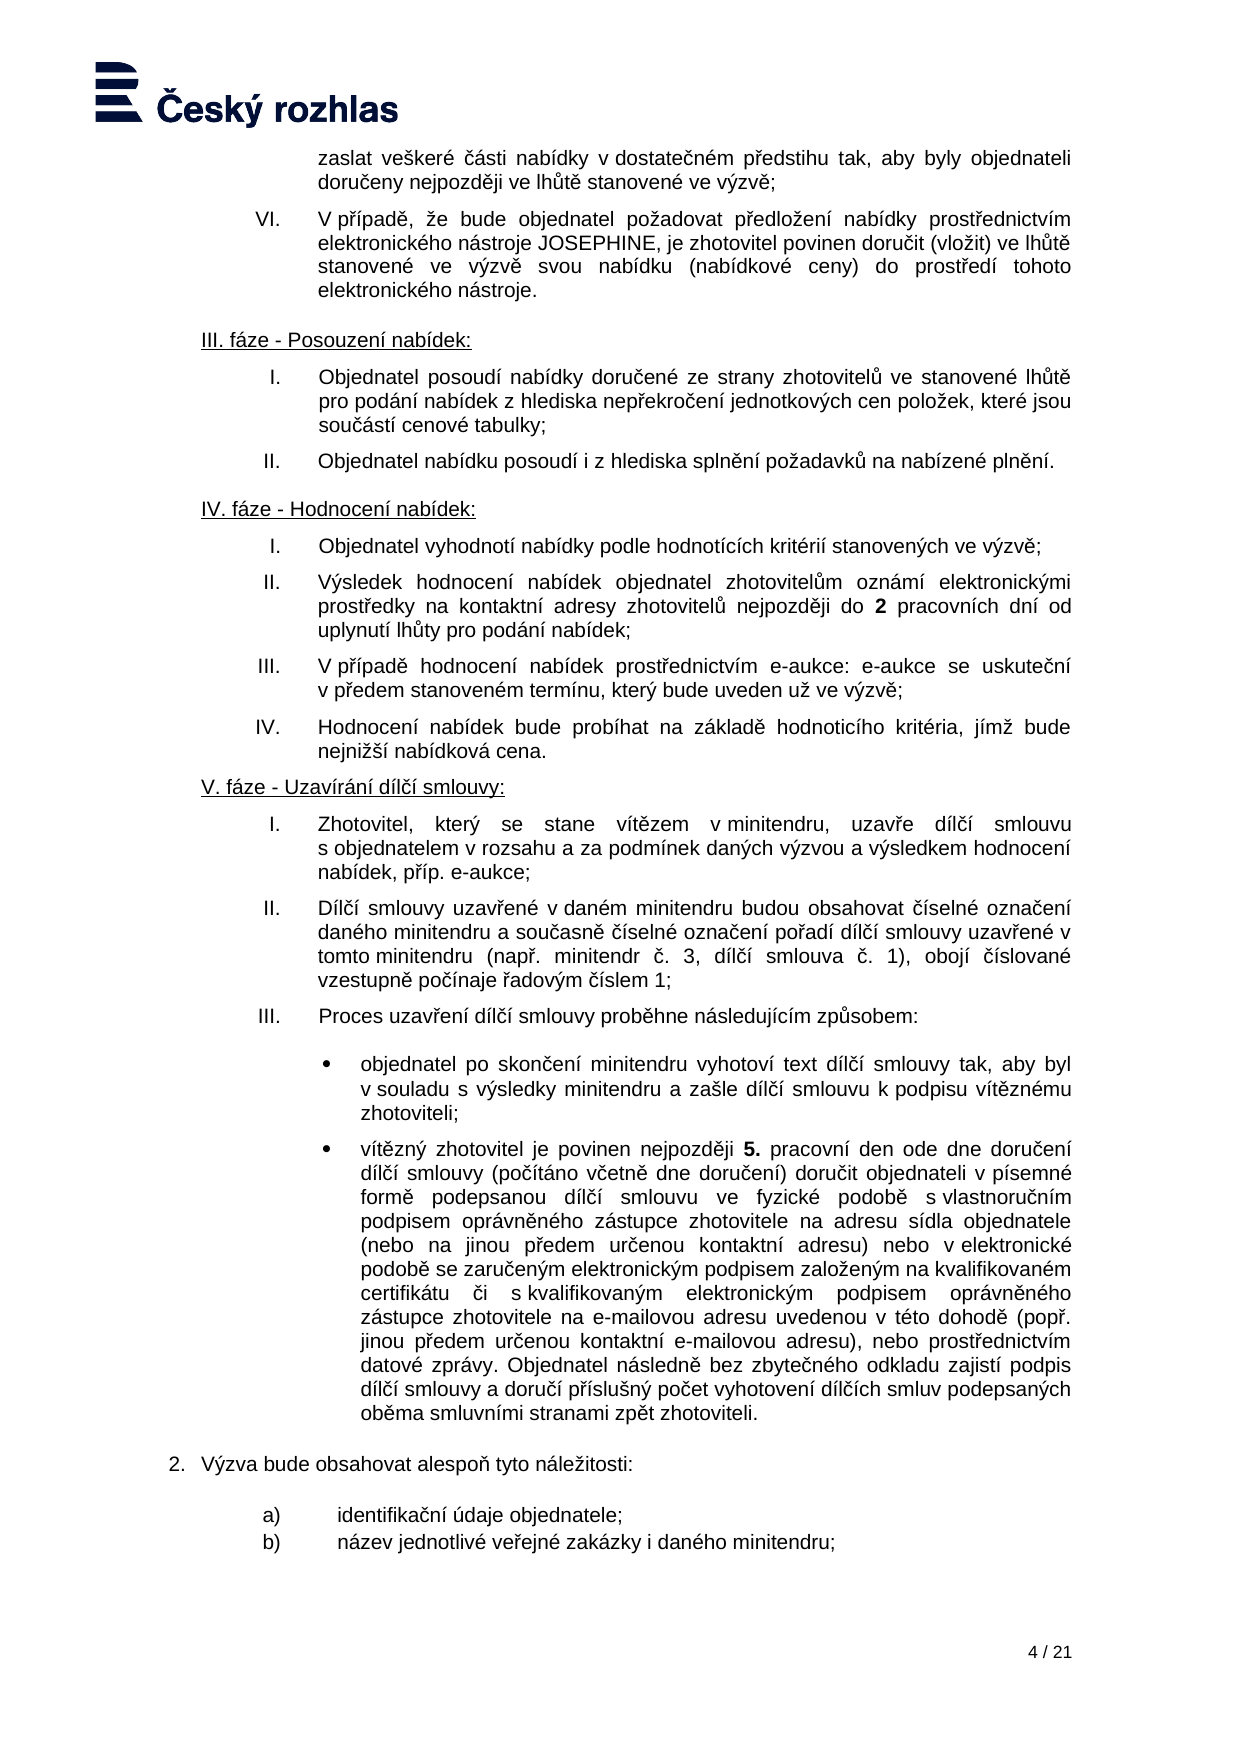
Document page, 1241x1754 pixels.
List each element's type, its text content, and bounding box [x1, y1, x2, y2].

picture [95, 62, 398, 128]
list Výzva bude obsahovat alespoň tyto náležitosti: [168, 1450, 1072, 1476]
list Hodnocení nabídek bude probíhat na základě hodnoticího kritéria, jímž bude nejnižší nabídková cena. [281, 715, 1072, 763]
list Objednatel nabídku posoudí i z hlediska splnění požadavků na nabízené plnění. [281, 449, 1072, 473]
list identifikační údaje objednatele; [262, 1502, 1072, 1526]
list Dílčí smlouvy uzavřené v daném minitendru budou obsahovat číselné označení daného minitendru a současně číselné označení pořadí dílčí smlouvy uzavřené v tomto minitendru (např. minitendr č. 3, dílčí smlouva č. 1), obojí číslované vzestupně počínaje řadovým číslem 1; [281, 896, 1072, 992]
list název jednotlivé veřejné zakázky i daného minitendru; [262, 1530, 1072, 1554]
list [281, 146, 1072, 194]
list vítězný zhotovitel je povinen nejpozději 5. pracovní den ode dne doručení dílčí smlouvy (počítáno včetně dne doručení) doručit objednateli v písemné formě podepsanou dílčí smlouvu ve fyzické podobě s vlastnoručním podpisem oprávněného zástupce zhotovitele na adresu sídla objednatele (nebo na jinou předem určenou kontaktní adresu) nebo v elektronické podobě se zaručeným elektronickým podpisem založeným na kvalifikovaném certifikátu či s kvalifikovaným elektronickým podpisem oprávněného zástupce zhotovitele na e-mailovou adresu uvedenou v této dohodě (popř. jinou předem určenou kontaktní e-mailovou adresu), nebo prostřednictvím datové zprávy. Objednatel následně bez zbytečného odkladu zajistí podpis dílčí smlouvy a doručí příslušný počet vyhotovení dílčích smluv podepsaných oběma smluvními stranami zpět zhotoviteli. [323, 1137, 1072, 1424]
list Proces uzavření dílčí smlouvy proběhne následujícím způsobem: [281, 1004, 1072, 1028]
list Objednatel posoudí nabídky doručené ze strany zhotovitelů ve stanovené lhůtě pro podání nabídek z hlediska nepřekročení jednotkových cen položek, které jsou součástí cenové tabulky; [281, 365, 1072, 437]
text III. fáze - Posouzení nabídek: [201, 328, 1072, 352]
list Zhotovitel, který se stane vítězem v minitendru, uzavře dílčí smlouvu s objednatelem v rozsahu a za podmínek daných výzvou a výsledkem hodnocení nabídek, příp. e-aukce; [281, 812, 1072, 883]
list Objednatel vyhodnotí nabídky podle hodnotících kritérií stanovených ve výzvě; [281, 533, 1072, 557]
list V případě hodnocení nabídek prostřednictvím e-aukce: e-aukce se uskuteční v předem stanoveném termínu, který bude uveden už ve výzvě; [281, 654, 1072, 702]
list V případě, že bude objednatel požadovat předložení nabídky prostřednictvím elektronického nástroje JOSEPHINE, je zhotovitel povinen doručit (vložit) ve lhůtě stanovené ve výzvě svou nabídku (nabídkové ceny) do prostředí tohoto elektronického nástroje. [281, 206, 1072, 302]
list objednatel po skončení minitendru vyhotoví text dílčí smlouvy tak, aby byl v souladu s výsledky minitendru a zašle dílčí smlouvu k podpisu vítěznému zhotoviteli; [323, 1052, 1072, 1124]
list Výsledek hodnocení nabídek objednatel zhotovitelům oznámí elektronickými prostředky na kontaktní adresy zhotovitelů nejpozději do 2 pracovních dní od uplynutí lhůty pro podání nabídek; [281, 570, 1072, 642]
text IV. fáze - Hodnocení nabídek: [201, 497, 1072, 521]
text V. fáze - Uzavírání dílčí smlouvy: [201, 775, 1072, 799]
